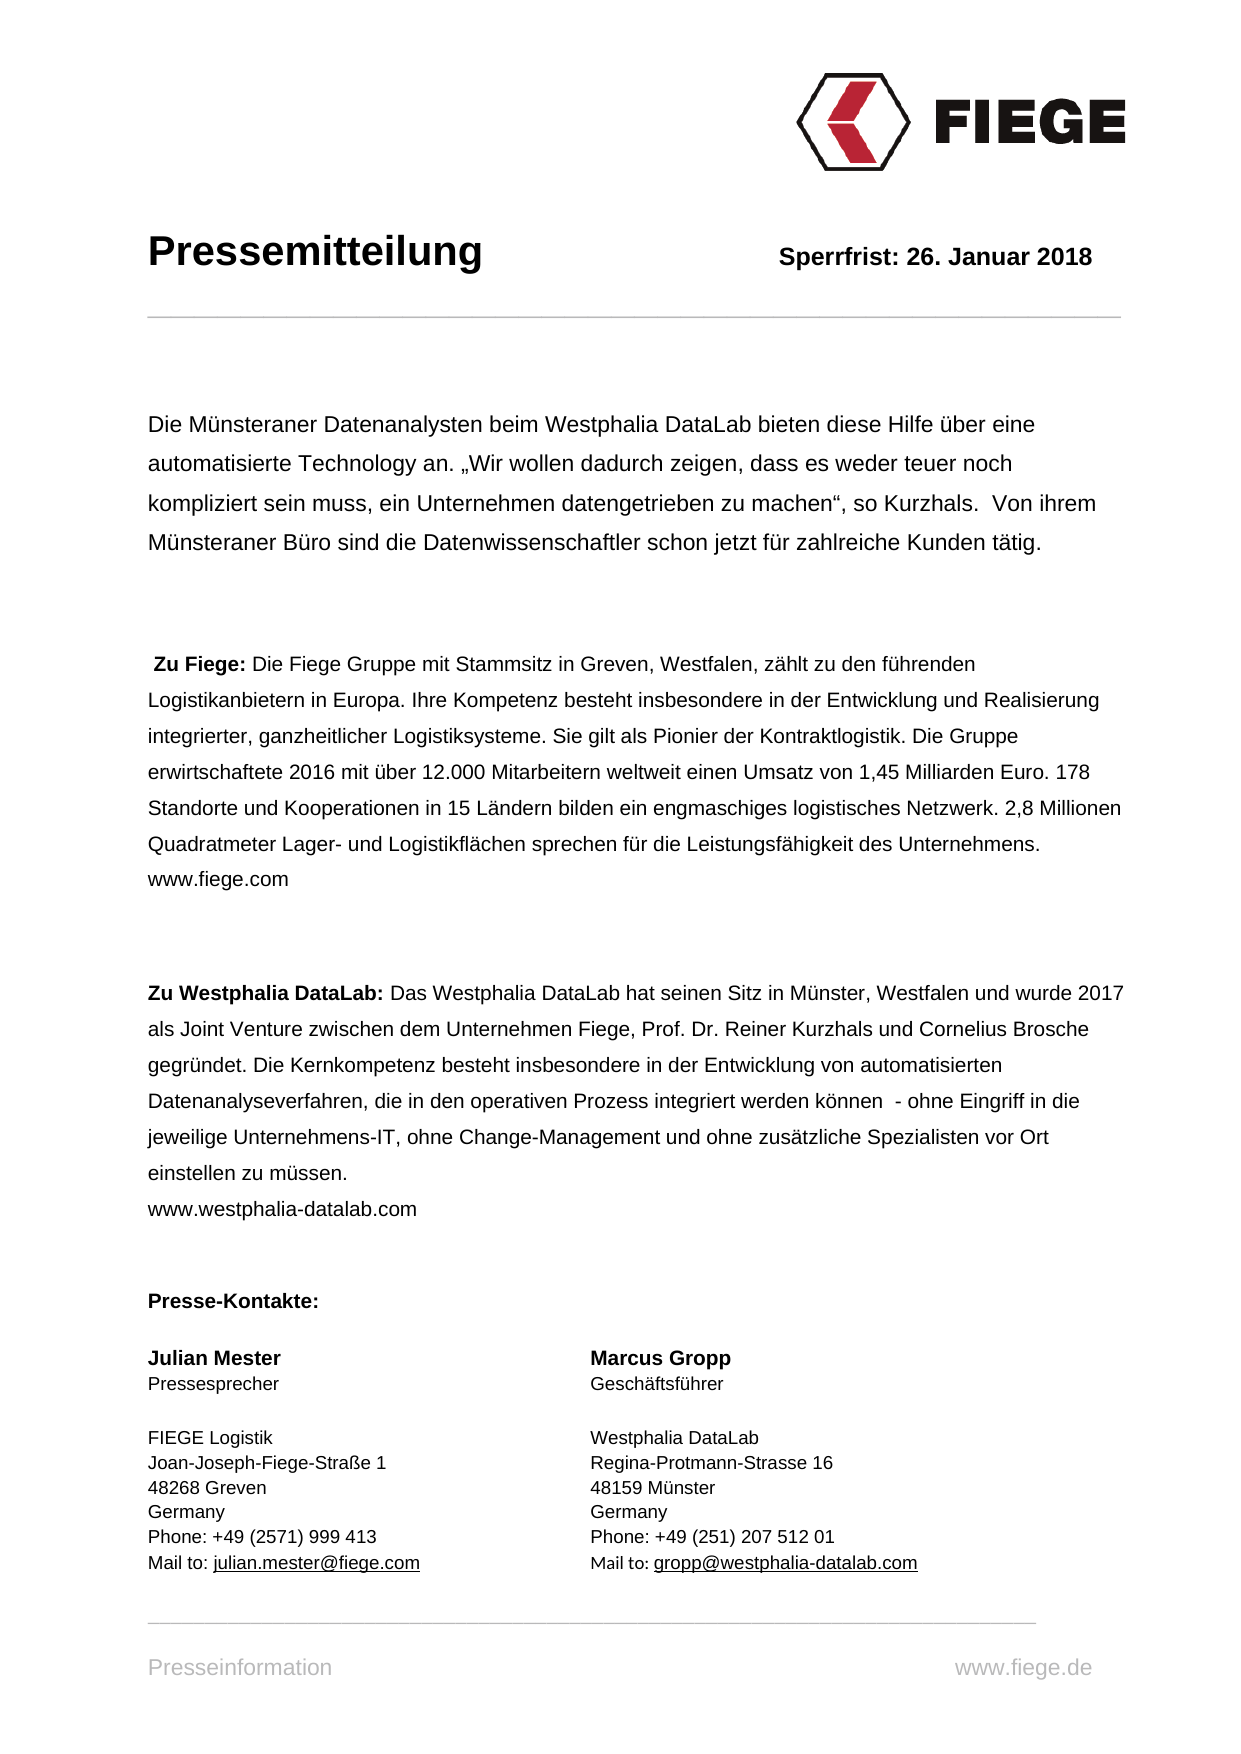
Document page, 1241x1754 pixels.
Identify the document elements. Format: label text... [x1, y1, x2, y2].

text Zu Fiege: Die Fiege Gruppe mit Stammsitz in Greven, Westfalen, zählt zu den führenden Logistikanbietern in Europa. Ihre Kompetenz besteht insbesondere in der Entwicklung und Realisierung integrierter, ganzheitlicher Logistiksysteme. Sie gilt als Pionier der Kontraktlogistik. Die Gruppe erwirtschaftete 2016 mit über 12.000 Mitarbeitern weltweit einen Umsatz von 1,45 Milliarden Euro. 178 Standorte und Kooperationen in 15 Ländern bilden ein engmaschiges logistisches Netzwerk. 2,8 Millionen Quadratmeter Lager- und Logistikflächen sprechen für die Leistungsfähigkeit des Unternehmens. www.fiege.com [148, 652, 1125, 891]
text Julian Mester Marcus Gropp Pressesprecher Geschäftsführer [148, 1346, 1125, 1394]
text FIEGE Logistik Westphalia DataLab Joan-Joseph-Fiege-Straße 1 Regina-Protmann-Strasse 16 48268 Greven 48159 Münster Germany Germany Phone: +49 (2571) 999 413 Phone: +49 (251) 207 512 01 Mail to: julian.mester@fiege.com Mail to: gropp@westphalia-datalab.com [148, 1427, 1125, 1574]
text www.westphalia-datalab.com [148, 1196, 1125, 1220]
text Die Münsteraner Datenanalysten beim Westphalia DataLab bieten diese Hilfe über eine automatisierte Technology an. „Wir wollen dadurch zeigen, dass es weder teuer noch kompliziert sein muss, ein Unternehmen datengetrieben zu machen“, so Kurzhals. Von ihrem Münsteraner Büro sind die Datenwissenschaftler schon jetzt für zahlreiche Kunden tätig. [148, 411, 1125, 555]
text Presse-Kontakte: [148, 1289, 1125, 1313]
picture [796, 73, 1125, 171]
text Zu Westphalia DataLab: Das Westphalia DataLab hat seinen Sitz in Münster, Westfalen und wurde 2017 als Joint Venture zwischen dem Unternehmen Fiege, Prof. Dr. Reiner Kurzhals und Cornelius Brosche gegründet. Die Kernkompetenz besteht insbesondere in der Entwicklung von automatisierten Datenanalyseverfahren, die in den operativen Prozess integriert werden können - ohne Eingriff in die jeweilige Unternehmens-IT, ohne Change-Management und ohne zusätzliche Spezialisten vor Ort einstellen zu müssen. [148, 981, 1125, 1184]
